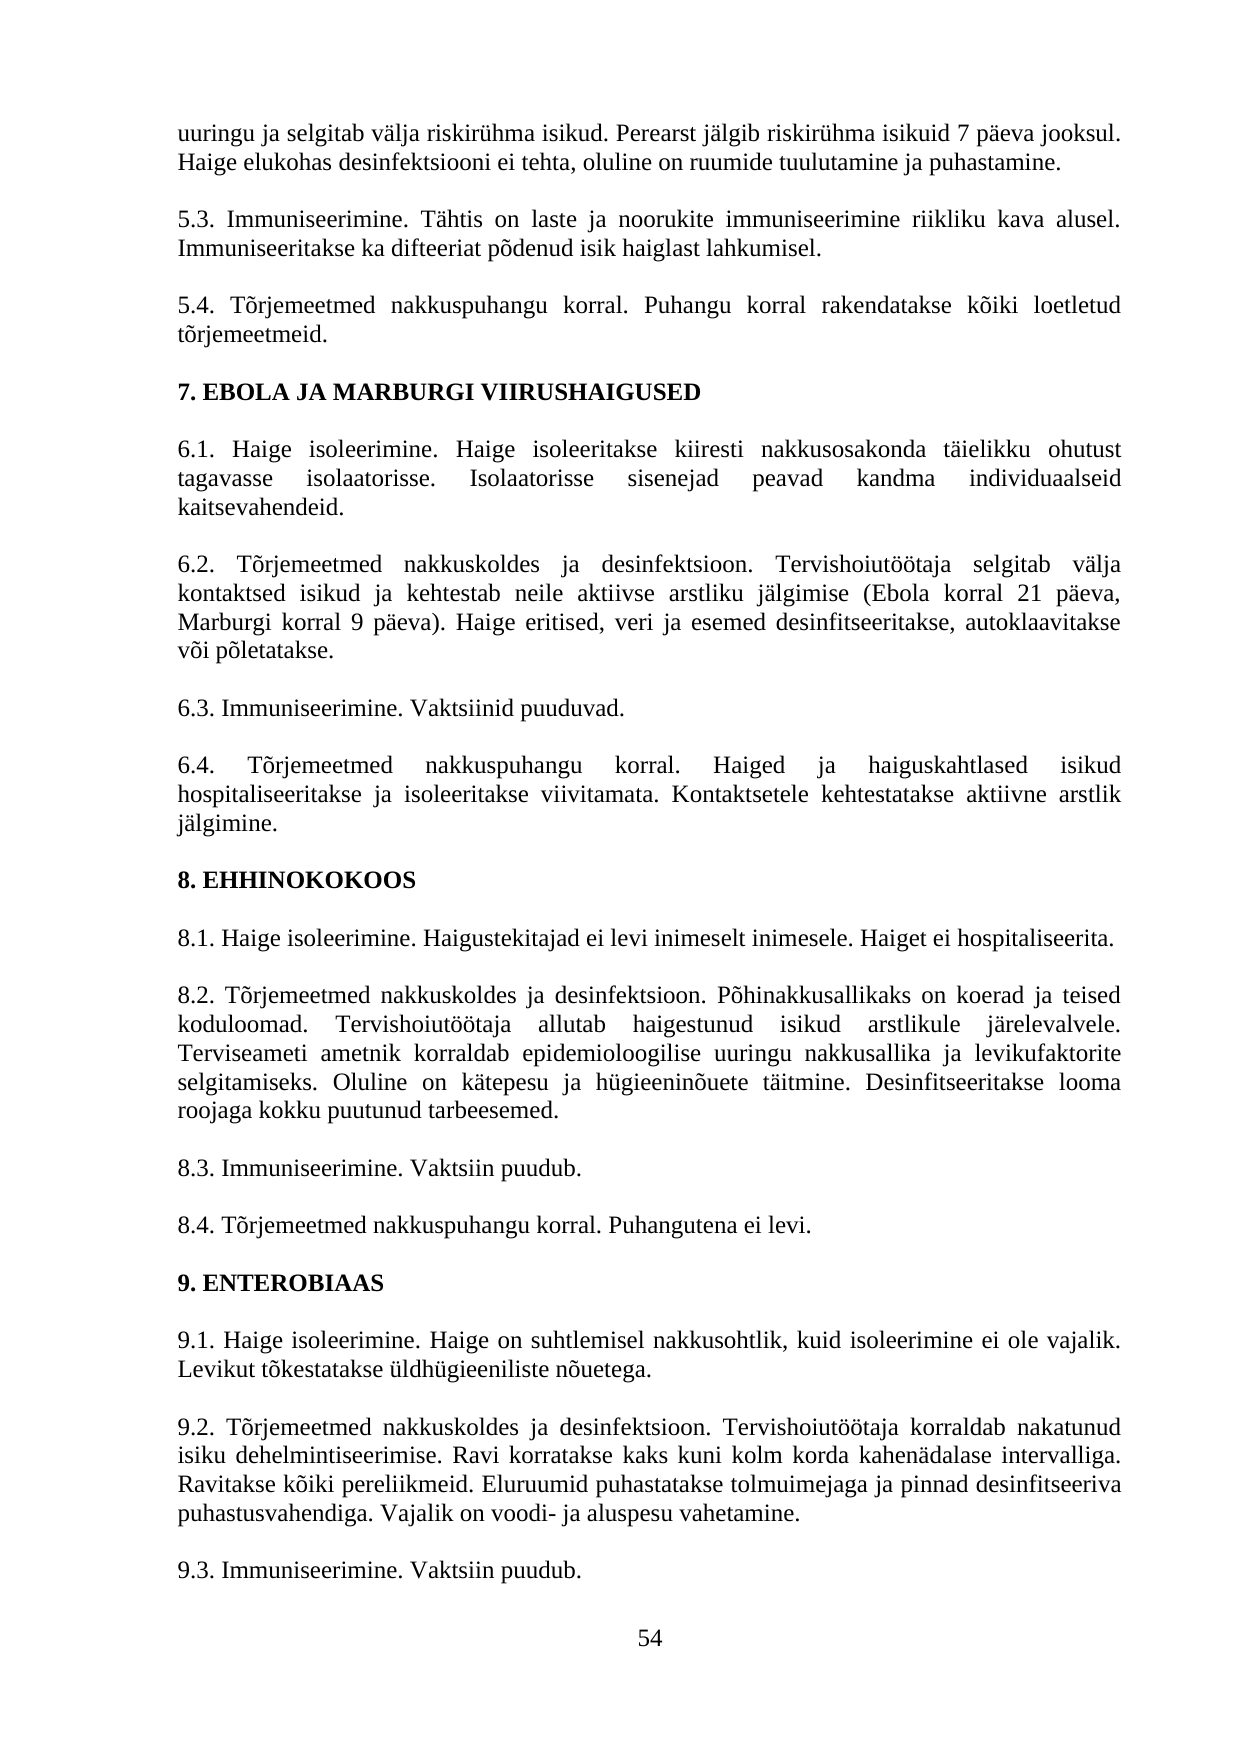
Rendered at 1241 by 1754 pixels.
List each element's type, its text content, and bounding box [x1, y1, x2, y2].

text 8.2. Tõrjemeetmed nakkuskoldes ja desinfektsioon. Põhinakkusallikaks on koerad ja teised koduloomad. Tervishoiutöötaja allutab haigestunud isikud arstlikule järelevalvele. Terviseameti ametnik korraldab epidemioloogilise uuringu nakkusallika ja levikufaktorite selgitamiseks. Oluline on kätepesu ja hügieeninõuete täitmine. Desinfitseeritakse looma roojaga kokku puutunud tarbeesemed. [177, 981, 1122, 1124]
text 8. EHHINOKOKOOS [177, 866, 1122, 894]
text 5.3. Immuniseerimine. Tähtis on laste ja noorukite immuniseerimine riikliku kava alusel. Immuniseeritakse ka difteeriat põdenud isik haiglast lahkumisel. [177, 204, 1122, 262]
text 8.1. Haige isoleerimine. Haigustekitajad ei levi inimeselt inimesele. Haiget ei hospitaliseerita. [177, 923, 1122, 952]
text 6.2. Tõrjemeetmed nakkuskoldes ja desinfektsioon. Tervishoiutöötaja selgitab välja kontaktsed isikud ja kehtestab neile aktiivse arstliku jälgimise (Ebola korral 21 päeva, Marburgi korral 9 päeva). Haige eritised, veri ja esemed desinfitseeritakse, autoklaavitakse või põletatakse. [177, 549, 1122, 664]
text 8.3. Immuniseerimine. Vaktsiin puudub. [177, 1153, 1122, 1182]
text 8.4. Tõrjemeetmed nakkuspuhangu korral. Puhangutena ei levi. [177, 1211, 1122, 1239]
text 9.3. Immuniseerimine. Vaktsiin puudub. [177, 1556, 1122, 1584]
text 6.1. Haige isoleerimine. Haige isoleeritakse kiiresti nakkusosakonda täielikku ohutust tagavasse isolaatorisse. Isolaatorisse sisenejad peavad kandma individuaalseid kaitsevahendeid. [177, 434, 1122, 521]
text 6.4. Tõrjemeetmed nakkuspuhangu korral. Haiged ja haiguskahtlased isikud hospitaliseeritakse ja isoleeritakse viivitamata. Kontaktsetele kehtestatakse aktiivne arstlik jälgimine. [177, 751, 1122, 837]
text 5.4. Tõrjemeetmed nakkuspuhangu korral. Puhangu korral rakendatakse kõiki loetletud tõrjemeetmeid. [177, 291, 1122, 348]
text 6.3. Immuniseerimine. Vaktsiinid puuduvad. [177, 693, 1122, 722]
text 9.1. Haige isoleerimine. Haige on suhtlemisel nakkusohtlik, kuid isoleerimine ei ole vajalik. Levikut tõkestatakse üldhügieeniliste nõuetega. [177, 1326, 1122, 1383]
text 9.2. Tõrjemeetmed nakkuskoldes ja desinfektsioon. Tervishoiutöötaja korraldab nakatunud isiku dehelmintiseerimise. Ravi korratakse kaks kuni kolm korda kahenädalase intervalliga. Ravitakse kõiki pereliikmeid. Eluruumid puhastatakse tolmuimejaga ja pinnad desinfitseeriva puhastusvahendiga. Vajalik on voodi- ja aluspesu vahetamine. [177, 1412, 1122, 1527]
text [177, 118, 1122, 176]
text 7. EBOLA JA MARBURGI VIIRUSHAIGUSED [177, 377, 1122, 406]
text 9. ENTEROBIAAS [177, 1268, 1122, 1297]
